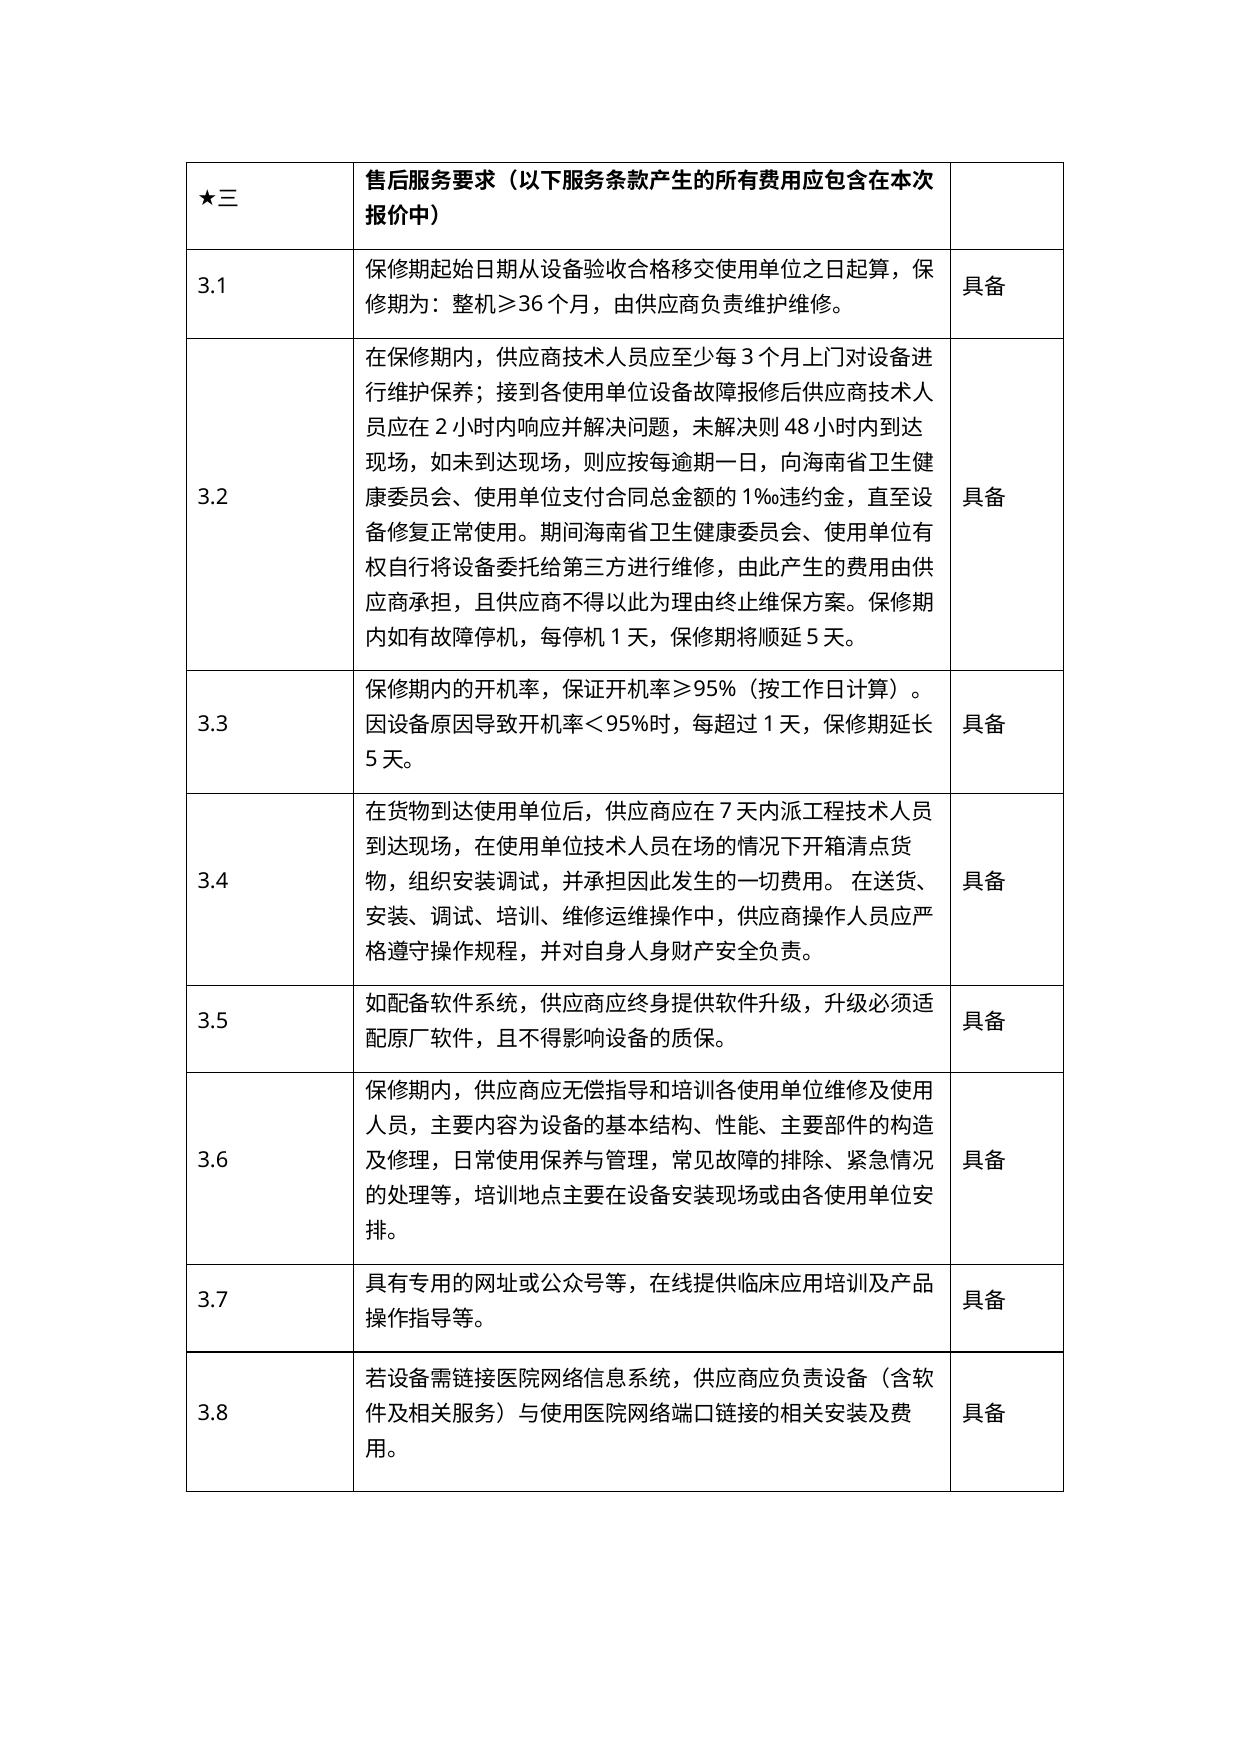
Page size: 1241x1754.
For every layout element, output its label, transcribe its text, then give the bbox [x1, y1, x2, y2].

table_cell 3.3 [187, 671, 353, 793]
table_cell 具备 [951, 339, 1063, 670]
table_cell 具备 [951, 250, 1063, 338]
table_cell 3.5 [187, 986, 353, 1072]
table_cell 3.8 [187, 1353, 353, 1491]
table_cell 具备 [951, 1353, 1063, 1491]
table_cell 保修期内的开机率，保证开机率≥95%（按工作日计算）。因设备原因导致开机率＜95%时，每超过1天，保修期延长5天。 [354, 671, 950, 793]
table_cell 具备 [951, 986, 1063, 1072]
table_cell 在货物到达使用单位后，供应商应在7天内派工程技术人员到达现场，在使用单位技术人员在场的情况下开箱清点货物，组织安装调试，并承担因此发生的一切费用。 在送货、安装、调试、培训、维修运维操作中，供应商操作人员应严格遵守操作规程，并对自身人身财产安全负责。 [354, 794, 950, 985]
table_cell 3.7 [187, 1265, 353, 1351]
table_cell ★三 [187, 163, 353, 249]
table_cell 保修期内，供应商应无偿指导和培训各使用单位维修及使用人员，主要内容为设备的基本结构、性能、主要部件的构造及修理，日常使用保养与管理，常见故障的排除、紧急情况的处理等，培训地点主要在设备安装现场或由各使用单位安排。 [354, 1073, 950, 1264]
table_cell 如配备软件系统，供应商应终身提供软件升级，升级必须适配原厂软件，且不得影响设备的质保。 [354, 986, 950, 1072]
table_cell 保修期起始日期从设备验收合格移交使用单位之日起算，保修期为：整机≥36个月，由供应商负责维护维修。 [354, 250, 950, 338]
table_cell [951, 163, 1063, 249]
table_cell 3.6 [187, 1073, 353, 1264]
table_cell 3.2 [187, 339, 353, 670]
table_cell 具备 [951, 1073, 1063, 1264]
table_cell 3.1 [187, 250, 353, 338]
table_cell 在保修期内，供应商技术人员应至少每3个月上门对设备进行维护保养；接到各使用单位设备故障报修后供应商技术人员应在2小时内响应并解决问题，未解决则48小时内到达现场，如未到达现场，则应按每逾期一日，向海南省卫生健康委员会、使用单位支付合同总金额的1‰违约金，直至设备修复正常使用。期间海南省卫生健康委员会、使用单位有权自行将设备委托给第三方进行维修，由此产生的费用由供应商承担，且供应商不得以此为理由终止维保方案。保修期内如有故障停机，每停机1天，保修期将顺延5天。 [354, 339, 950, 670]
table_cell 具备 [951, 1265, 1063, 1351]
table_cell 具备 [951, 794, 1063, 985]
table_cell 若设备需链接医院网络信息系统，供应商应负责设备（含软件及相关服务）与使用医院网络端口链接的相关安装及费用。 [354, 1353, 950, 1491]
table_cell 具有专用的网址或公众号等，在线提供临床应用培训及产品操作指导等。 [354, 1265, 950, 1351]
table_cell 具备 [951, 671, 1063, 793]
table_cell 售后服务要求（以下服务条款产生的所有费用应包含在本次报价中） [354, 163, 950, 249]
table_cell 3.4 [187, 794, 353, 985]
